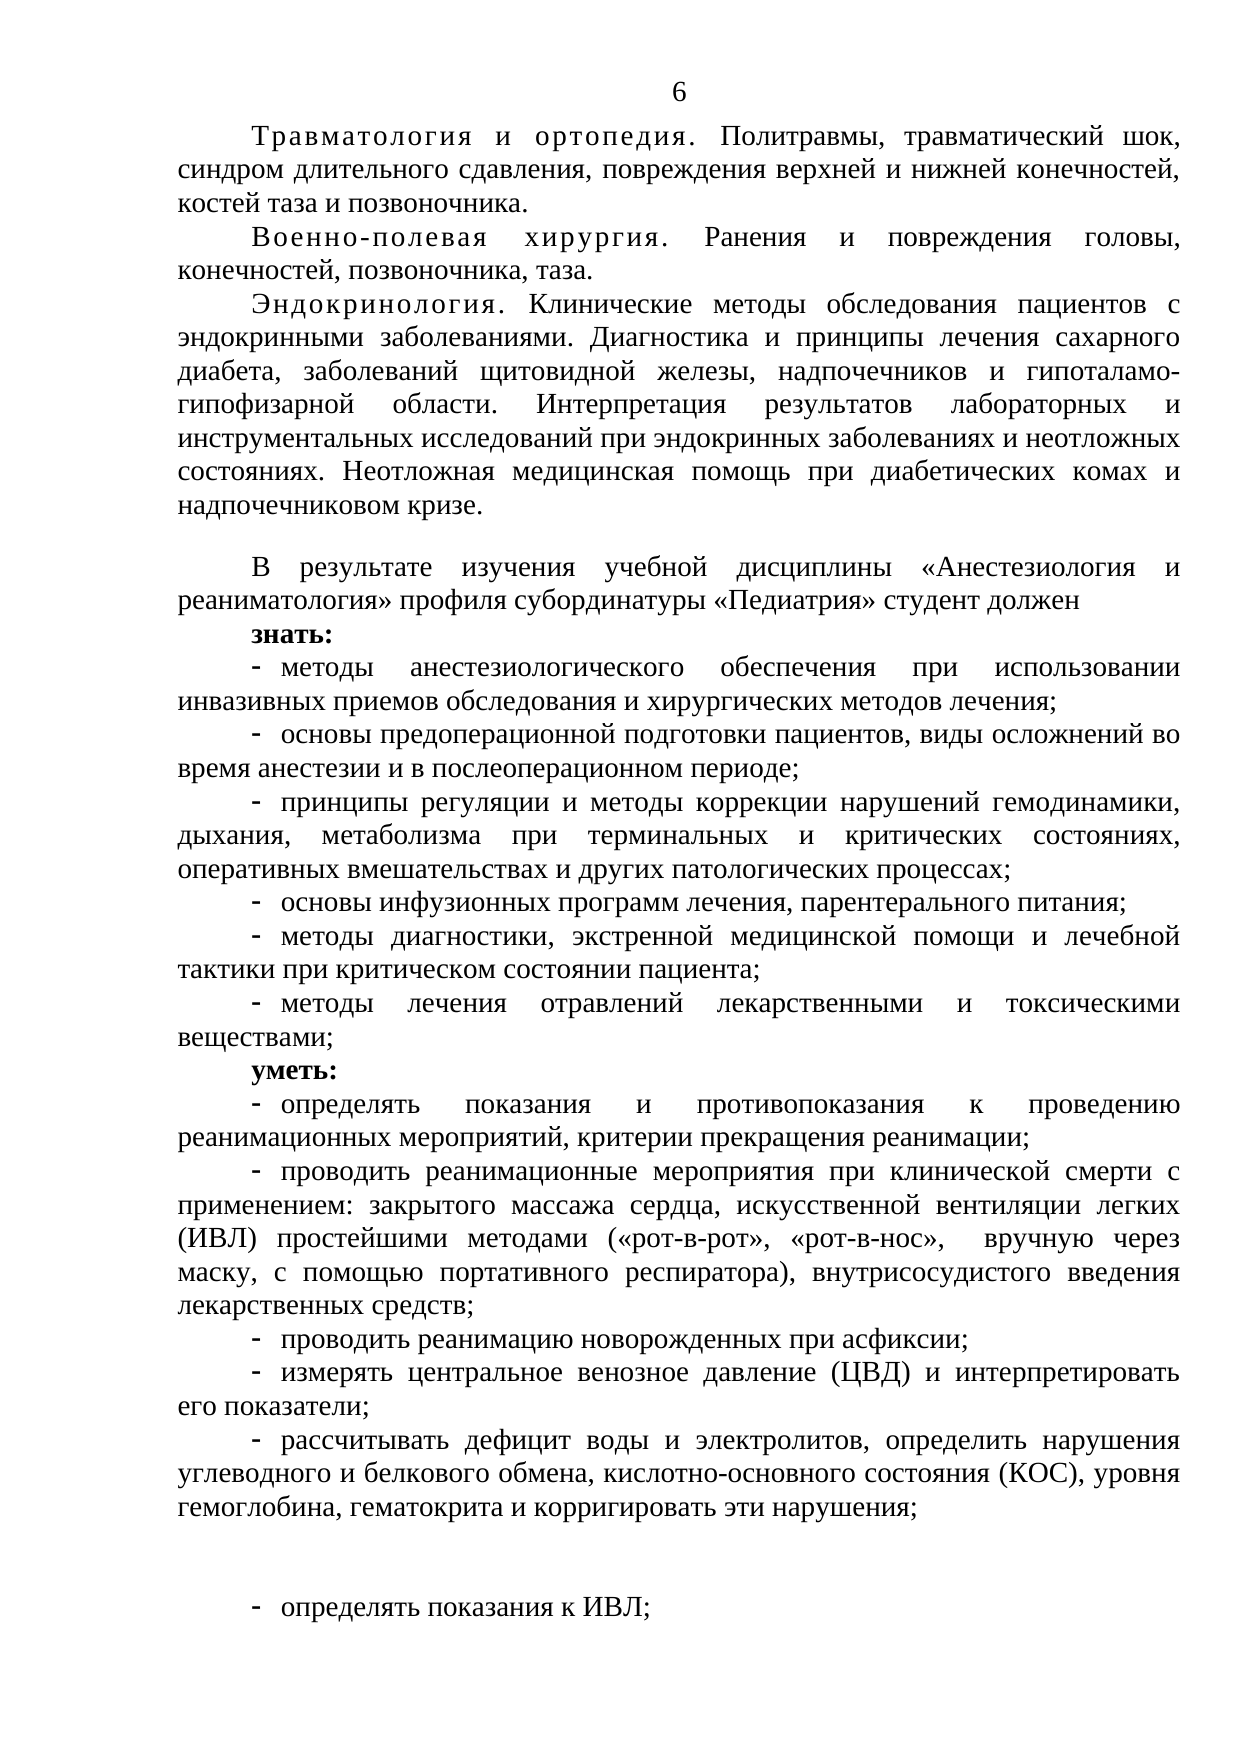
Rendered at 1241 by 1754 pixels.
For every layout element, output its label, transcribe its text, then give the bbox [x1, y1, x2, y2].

list принципы регуляции и методы коррекции нарушений гемодинамики, дыхания, метаболизма при терминальных и критических состояниях, оперативных вмешательствах и других патологических процессах; [177, 784, 1181, 884]
list определять показания к ИВЛ; [177, 1589, 1181, 1623]
list проводить реанимацию новорожденных при асфиксии; [177, 1321, 1181, 1354]
list методы анестезиологического обеспечения при использовании инвазивных приемов обследования и хирургических методов лечения; [177, 649, 1181, 716]
list основы инфузионных программ лечения, парентерального питания; [177, 884, 1181, 918]
text Травматология и ортопедия. Политравмы, травматический шок, синдром длительного сдавления, повреждения верхней и нижней конечностей, костей таза и позвоночника. [177, 118, 1181, 219]
text В результате изучения учебной дисциплины «Анестезиология и реаниматология» профиля субординатуры «Педиатрия» студент должен [177, 549, 1181, 616]
list методы диагностики, экстренной медицинской помощи и лечебной тактики при критическом состоянии пациента; [177, 918, 1181, 985]
list методы лечения отравлений лекарственными и токсическими веществами; [177, 985, 1181, 1052]
text знать: [177, 616, 1181, 649]
list рассчитывать дефицит воды и электролитов, определить нарушения углеводного и белкового обмена, кислотно-основного состояния (КОС), уровня гемоглобина, гематокрита и корригировать эти нарушения; [177, 1422, 1181, 1522]
list измерять центральное венозное давление (ЦВД) и интерпретировать его показатели; [177, 1354, 1181, 1422]
list проводить реанимационные мероприятия при клинической смерти с применением: закрытого массажа сердца, искусственной вентиляции легких (ИВЛ) простейшими методами («рот-в-рот», «рот-в-нос», вручную через маску, с помощью портативного респиратора), внутрисосудистого введения лекарственных средств; [177, 1153, 1181, 1321]
text Военно-полевая хирургия. Ранения и повреждения головы, конечностей, позвоночника, таза. [177, 219, 1181, 286]
text Эндокринология. Клинические методы обследования пациентов с эндокринными заболеваниями. Диагностика и принципы лечения сахарного диабета, заболеваний щитовидной железы, надпочечников и гипоталамо-гипофизарной области. Интерпретация результатов лабораторных и инструментальных исследований при эндокринных заболеваниях и неотложных состояниях. Неотложная медицинская помощь при диабетических комах и надпочечниковом кризе. [177, 286, 1181, 521]
text уметь: [177, 1052, 1181, 1086]
list определять показания и противопоказания к проведению реанимационных мероприятий, критерии прекращения реанимации; [177, 1086, 1181, 1153]
list основы предоперационной подготовки пациентов, виды осложнений во время анестезии и в послеоперационном периоде; [177, 716, 1181, 784]
